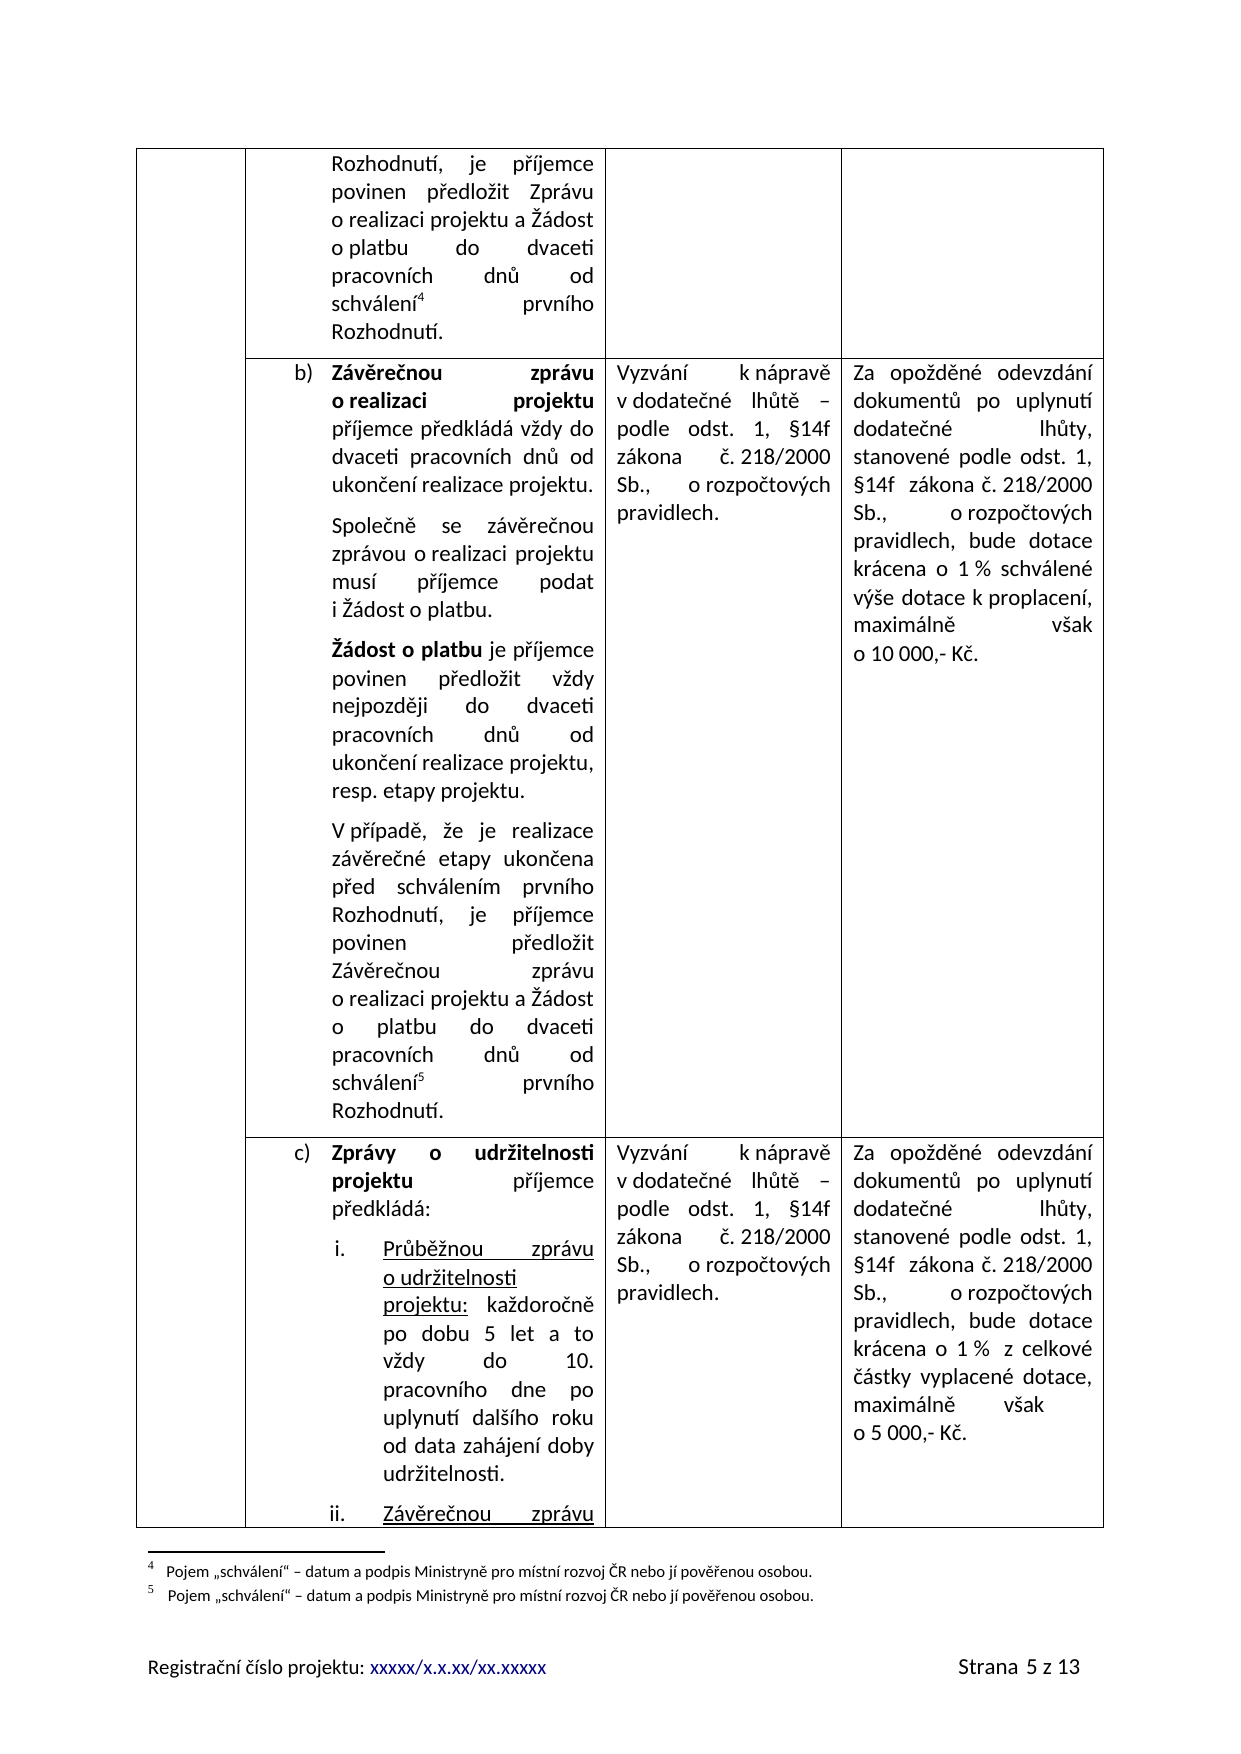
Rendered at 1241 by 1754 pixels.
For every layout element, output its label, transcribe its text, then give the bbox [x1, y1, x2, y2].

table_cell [606, 149, 841, 357]
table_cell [842, 149, 1103, 357]
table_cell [606, 1138, 841, 1527]
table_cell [246, 149, 605, 357]
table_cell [842, 1138, 1103, 1527]
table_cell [246, 1138, 605, 1527]
table_cell Vyzvání k nápravě v dodatečné lhůtě – podle odst. 1, §14f zákona č. 218/2000 Sb., o rozpočtových pravidlech. [606, 359, 841, 1137]
table_cell Závěrečnou zprávu o realizaci projektu příjemce předkládá vždy do dvaceti pracovních dnů od ukončení realizace projektu. Společně se závěrečnou zprávou o realizaci projektu musí příjemce podat i Žádost o platbu. Žádost o platbu je příjemce povinen předložit vždy nejpozději do dvaceti pracovních dnů od ukončení realizace projektu, resp. etapy projektu. V případě, že je realizace závěrečné etapy ukončena před schválením prvního Rozhodnutí, je příjemce povinen předložit Závěrečnou zprávu o realizaci projektu a Žádost o platbu do dvaceti pracovních dnů od schválení prvního Rozhodnutí. [246, 359, 605, 1137]
